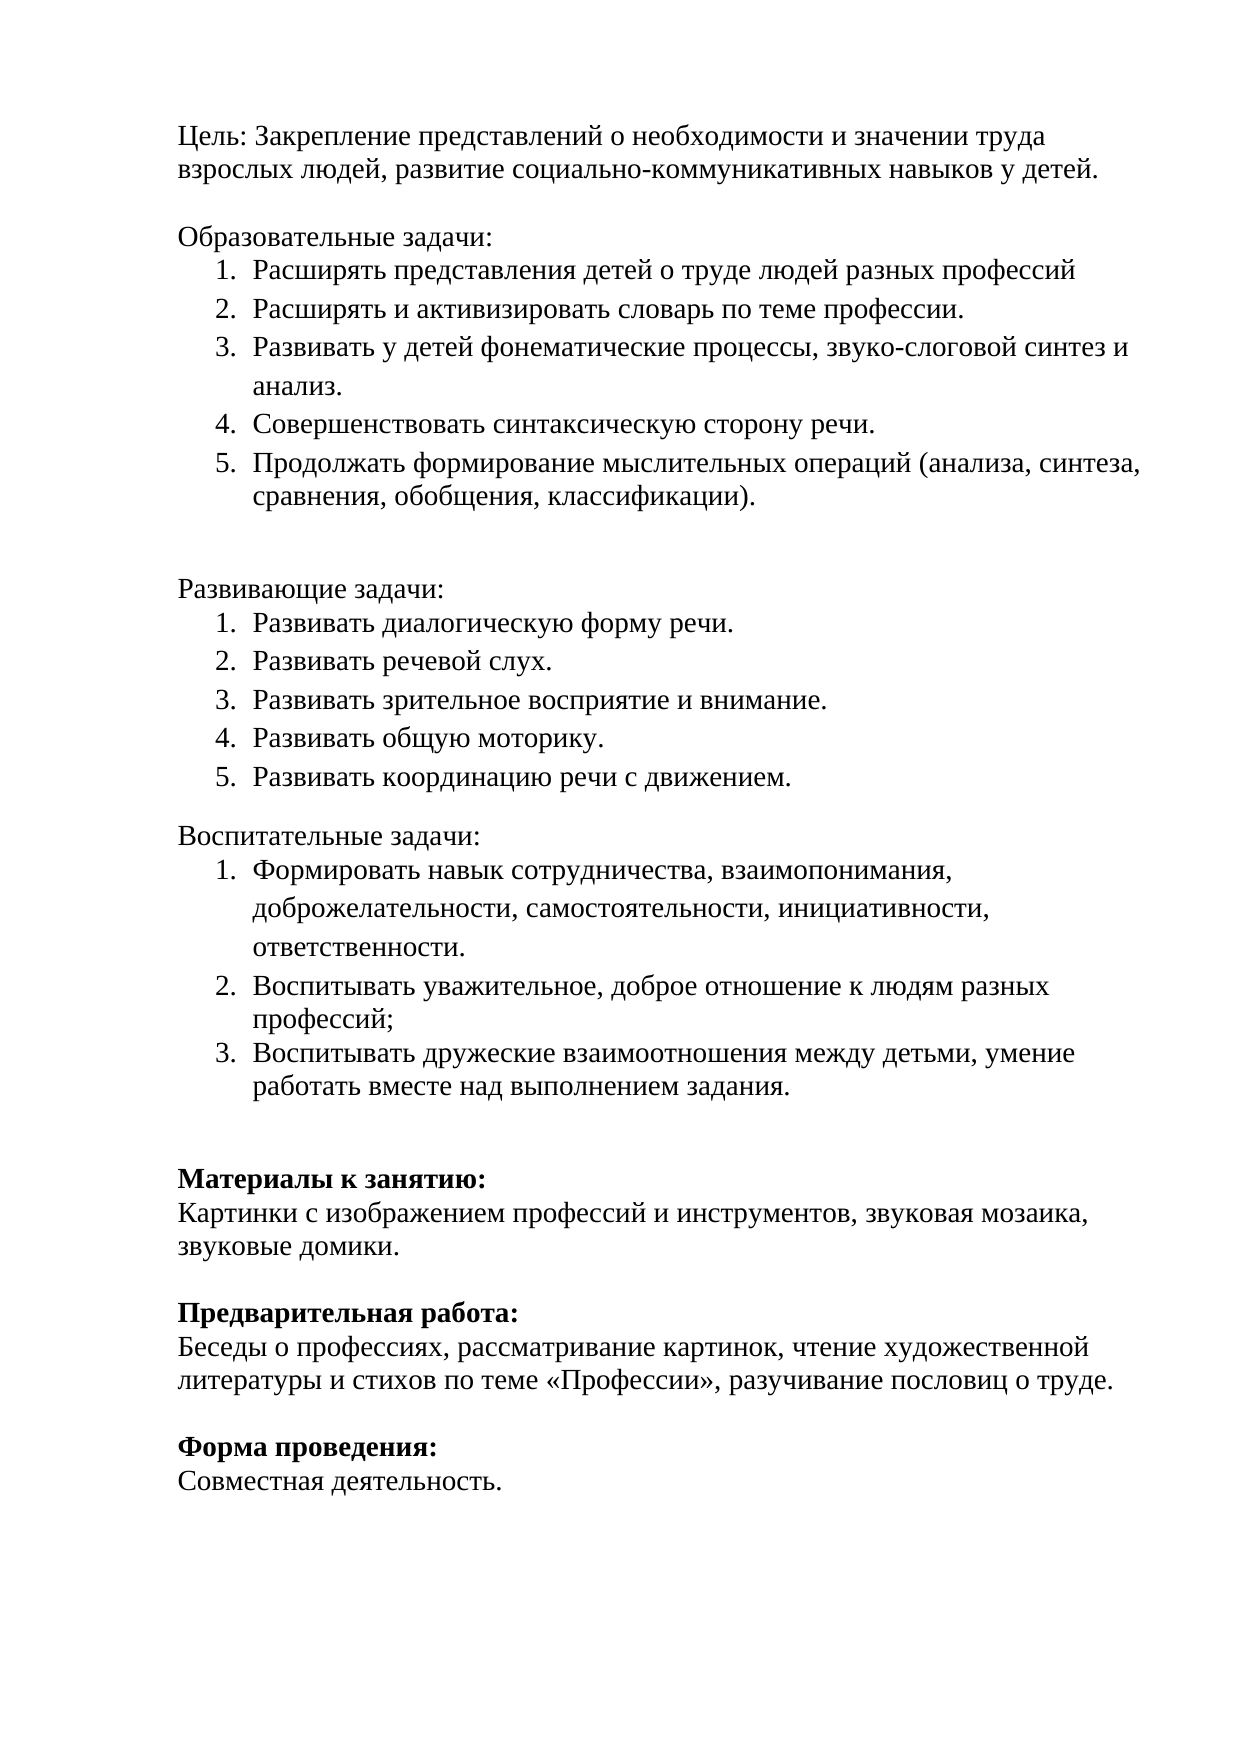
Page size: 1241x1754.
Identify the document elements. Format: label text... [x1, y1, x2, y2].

list Продолжать формирование мыслительных операций (анализа, синтеза, сравнения, обобщения, классификации). [215, 445, 1152, 512]
text Предварительная работа: [177, 1295, 1152, 1329]
list Воспитывать дружеские взаимоотношения между детьми, умение работать вместе над выполнением задания. [215, 1035, 1152, 1102]
text Материалы к занятию: [177, 1161, 1152, 1195]
text Образовательные задачи: [177, 219, 1152, 252]
list Развивать диалогическую форму речи. [215, 605, 1152, 638]
list Формировать навык сотрудничества, взаимопонимания, доброжелательности, самостоятельности, инициативности, ответственности. [215, 852, 1152, 963]
text Картинки с изображением профессий и инструментов, звуковая мозаика, звуковые домики. [177, 1195, 1152, 1262]
list Развивать зрительное восприятие и внимание. [215, 682, 1152, 716]
list Развивать речевой слух. [215, 643, 1152, 677]
text Воспитательные задачи: [177, 818, 1152, 852]
list Развивать у детей фонематические процессы, звуко-слоговой синтез и анализ. [215, 329, 1152, 401]
text Цель: Закрепление представлений о необходимости и значении труда взрослых людей, развитие социально-коммуникативных навыков у детей. [177, 118, 1152, 185]
text Беседы о профессиях, рассматривание картинок, чтение художественной литературы и стихов по теме «Профессии», разучивание пословиц о труде. [177, 1329, 1152, 1396]
text Совместная деятельность. [177, 1463, 1152, 1497]
text Развивающие задачи: [177, 571, 1152, 605]
list Развивать координацию речи с движением. [215, 759, 1152, 793]
list Воспитывать уважительное, доброе отношение к людям разных профессий; [215, 968, 1152, 1035]
list Совершенствовать синтаксическую сторону речи. [215, 406, 1152, 440]
list Развивать общую моторику. [215, 721, 1152, 754]
list Расширять представления детей о труде людей разных профессий [215, 252, 1152, 286]
text Форма проведения: [177, 1429, 1152, 1463]
list Расширять и активизировать словарь по теме профессии. [215, 291, 1152, 324]
